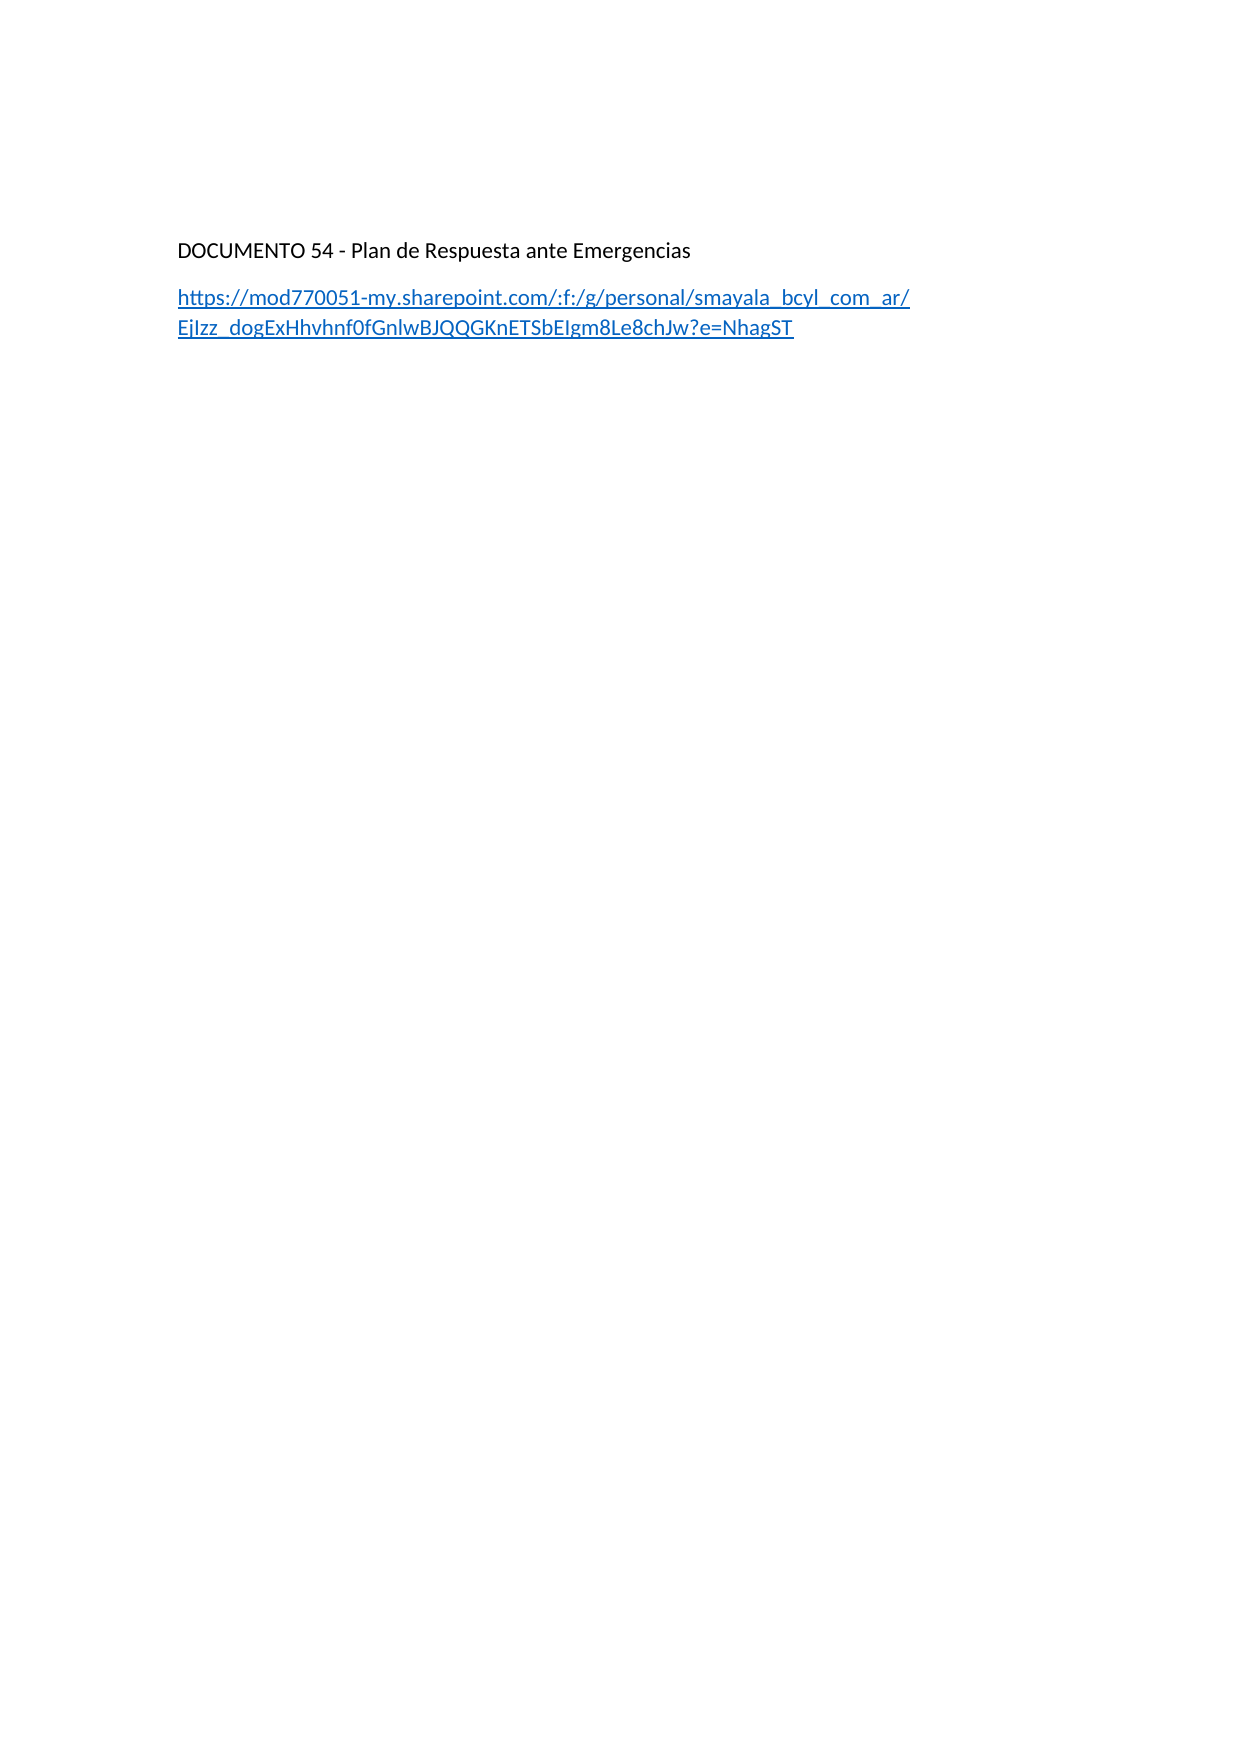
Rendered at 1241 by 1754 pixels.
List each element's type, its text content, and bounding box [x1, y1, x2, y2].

text DOCUMENTO 54 - Plan de Respuesta ante Emergencias [177, 236, 1152, 264]
text https://mod770051-my.sharepoint.com/:f:/g/personal/smayala_bcyl_com_ar/EjIzz_dogExHhvhnf0fGnlwBJQQGKnETSbEIgm8Le8chJw?e=NhagST [177, 283, 1152, 341]
